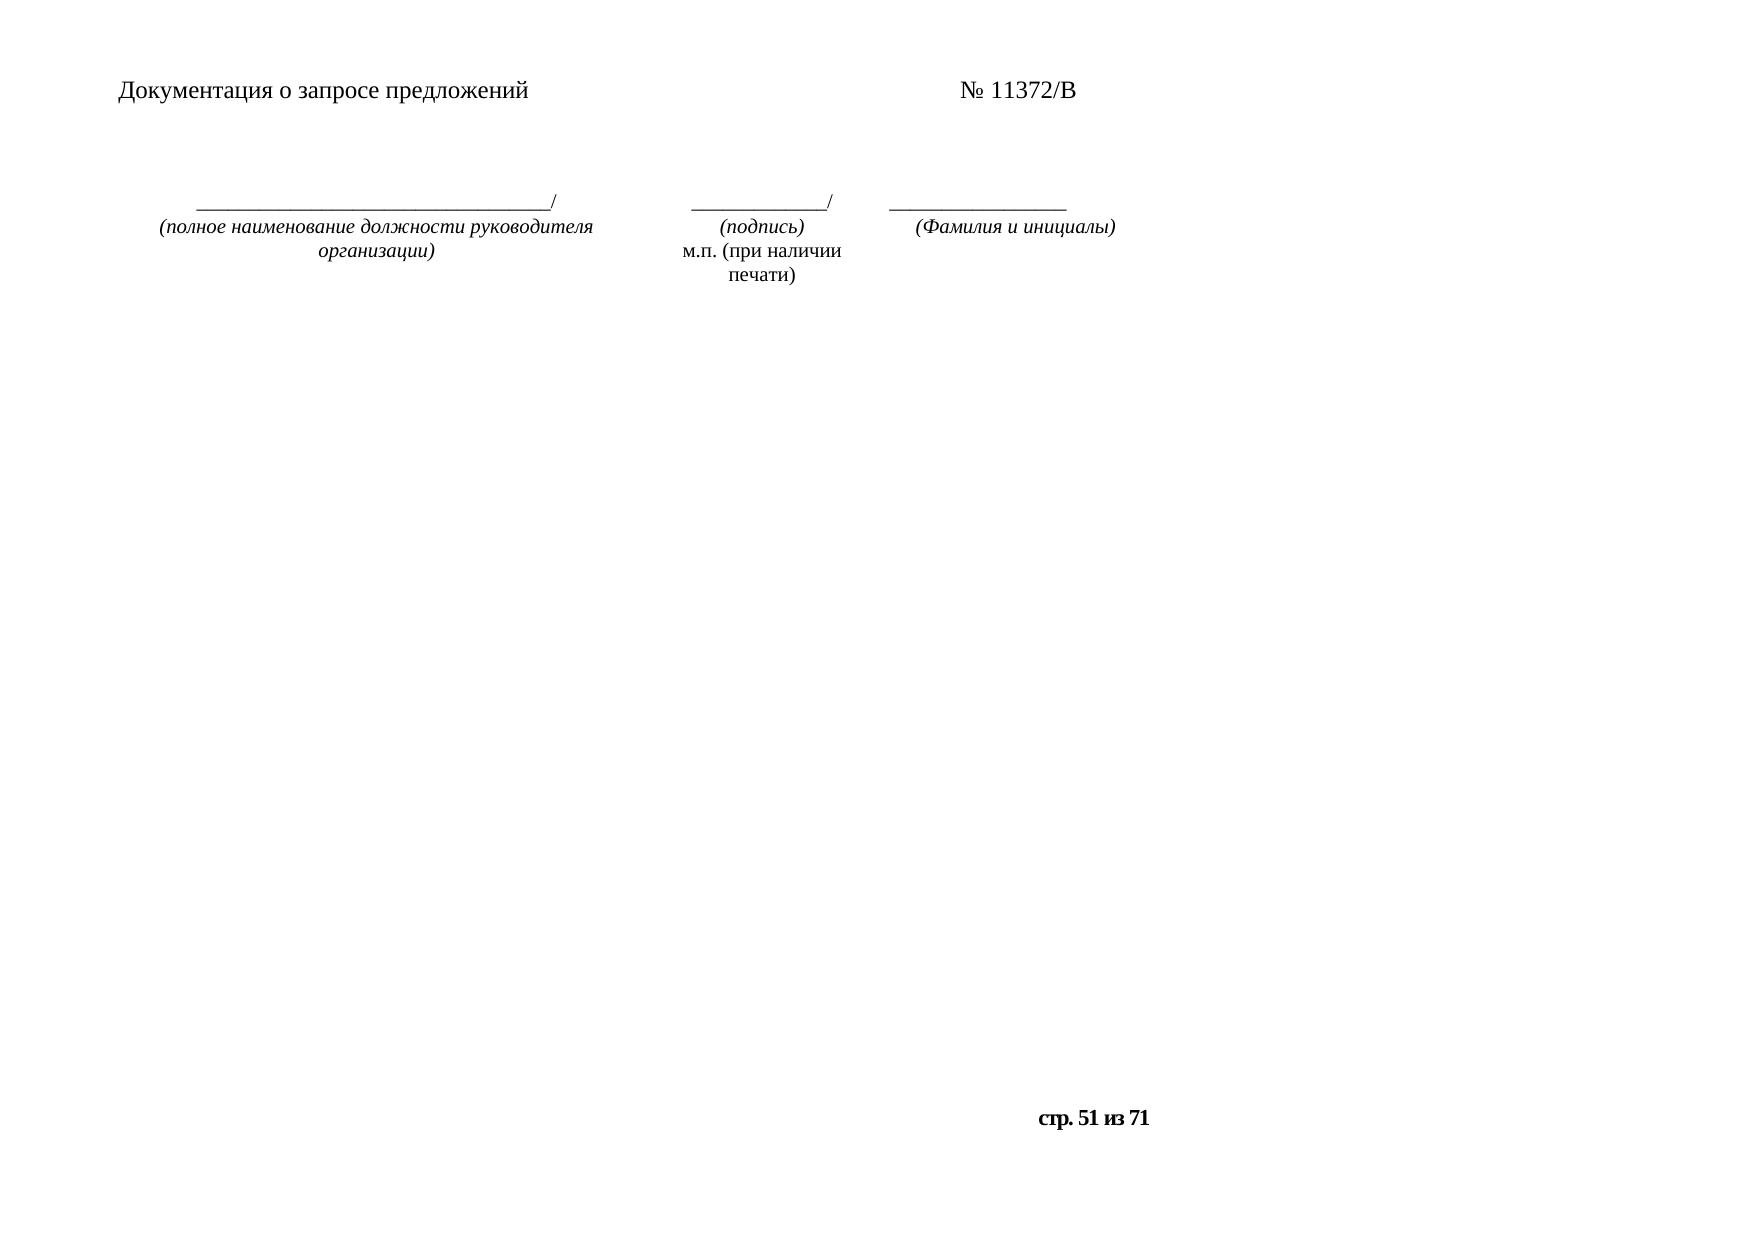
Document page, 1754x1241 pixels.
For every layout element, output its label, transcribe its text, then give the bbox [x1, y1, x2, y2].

table_header __________________________________/ [107, 162, 646, 213]
table_cell (Фамилия и инициалы) [878, 214, 1153, 286]
table_cell (полное наименование должности руководителя организации) [107, 214, 646, 286]
table_cell (подпись) м.п. (при наличии печати) [647, 214, 877, 286]
table_header _________________ [878, 162, 1153, 213]
table_header _____________/ [647, 162, 877, 213]
